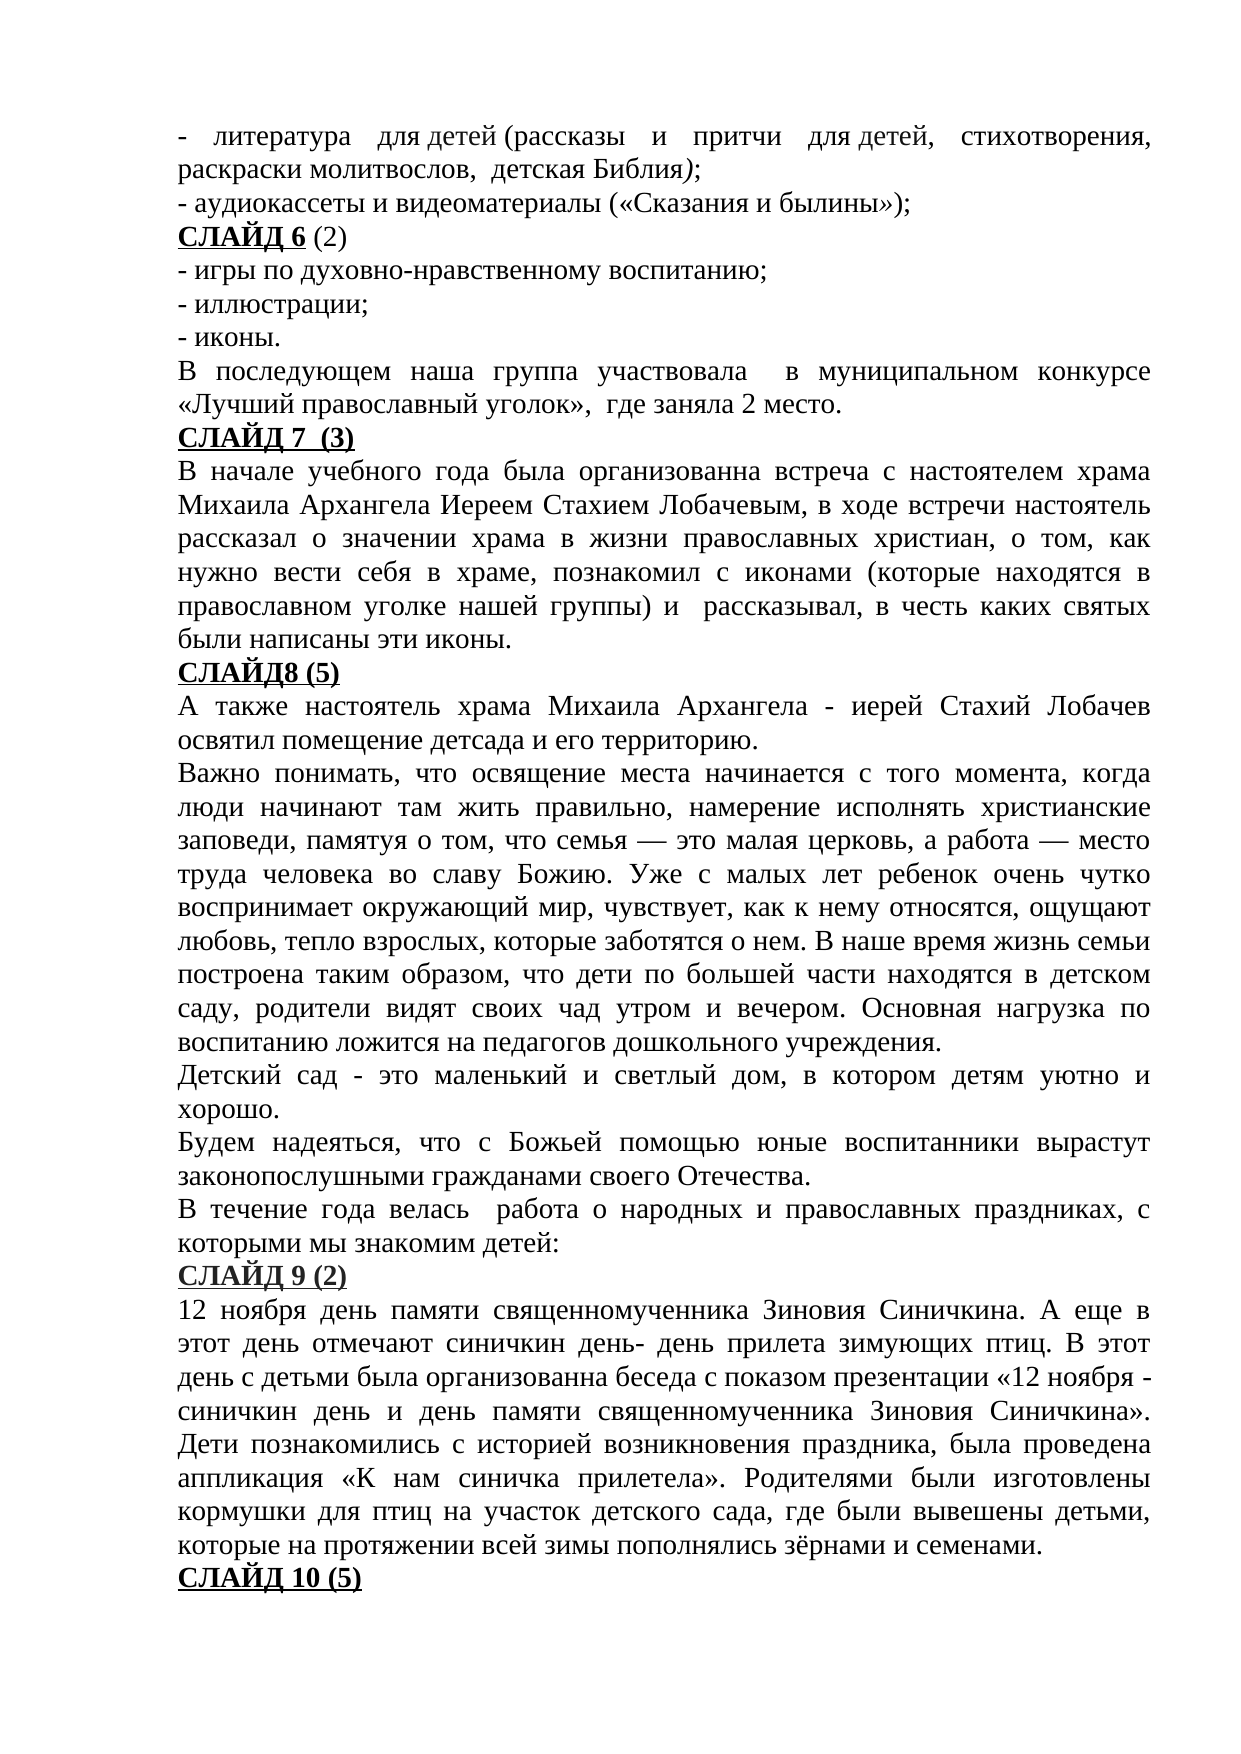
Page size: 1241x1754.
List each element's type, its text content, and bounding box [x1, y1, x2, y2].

text В течение года велась работа о народных и православных праздниках, с которыми мы знакомим детей: [177, 1191, 1152, 1258]
text Детский сад - это маленький и светлый дом, в котором детям уютно и хорошо. [177, 1057, 1152, 1124]
text 12 ноября день памяти священномученника Зиновия Синичкина. А еще в этот день отмечают синичкин день- день прилета зимующих птиц. В этот день с детьми была организованна беседа с показом презентации «12 ноября - синичкин день и день памяти священномученника Зиновия Синичкина». Дети познакомились с историей возникновения праздника, была проведена аппликация «К нам синичка прилетела». Родителями были изготовлены кормушки для птиц на участок детского сада, где были вывешены детьми, которые на протяжении всей зимы пополнялись зёрнами и семенами. [177, 1292, 1152, 1560]
text В начале учебного года была организованна встреча с настоятелем храма Михаила Архангела Иереем Стахием Лобачевым, в ходе встречи настоятель рассказал о значении храма в жизни православных христиан, о том, как нужно вести себя в храме, познакомил с иконами (которые находятся в православном уголке нашей группы) и рассказывал, в честь каких святых были написаны эти иконы. [177, 453, 1152, 655]
text - иллюстрации; [177, 286, 1152, 319]
text Будем надеяться, что с Божьей помощью юные воспитанники вырастут законопослушными гражданами своего Отечества. [177, 1124, 1152, 1191]
text - иконы. [177, 319, 1152, 353]
text - аудиокассеты и видеоматериалы («Сказания и былины»); [177, 185, 1152, 219]
text Важно понимать, что освящение места начинается с того момента, когда люди начинают там жить правильно, намерение исполнять христианские заповеди, памятуя о том, что семья — это малая церковь, а работа — место труда человека во славу Божию. Уже с малых лет ребенок очень чутко воспринимает окружающий мир, чувствует, как к нему относятся, ощущают любовь, тепло взрослых, которые заботятся о нем. В наше время жизнь семьи построена таким образом, что дети по большей части находятся в детском саду, родители видят своих чад утром и вечером. Основная нагрузка по воспитанию ложится на педагогов дошкольного учреждения. [177, 755, 1152, 1057]
text СЛАЙД 6 (2) [177, 219, 1152, 252]
text В последующем наша группа участвовала в муниципальном конкурсе «Лучший православный уголок», где заняла 2 место. [177, 353, 1152, 420]
text - литература для детей (рассказы и притчи для детей, стихотворения, раскраски молитвослов, детская Библия); [177, 118, 1152, 185]
text А также настоятель храма Михаила Архангела - иерей Стахий Лобачев освятил помещение детсада и его территорию. [177, 688, 1152, 755]
text СЛАЙД 10 (5) [177, 1560, 1152, 1594]
text - игры по духовно-нравственному воспитанию; [177, 252, 1152, 286]
text СЛАЙД 9 (2) [177, 1258, 1152, 1292]
text СЛАЙД8 (5) [177, 655, 1152, 688]
text СЛАЙД 7 (3) [177, 420, 1152, 453]
